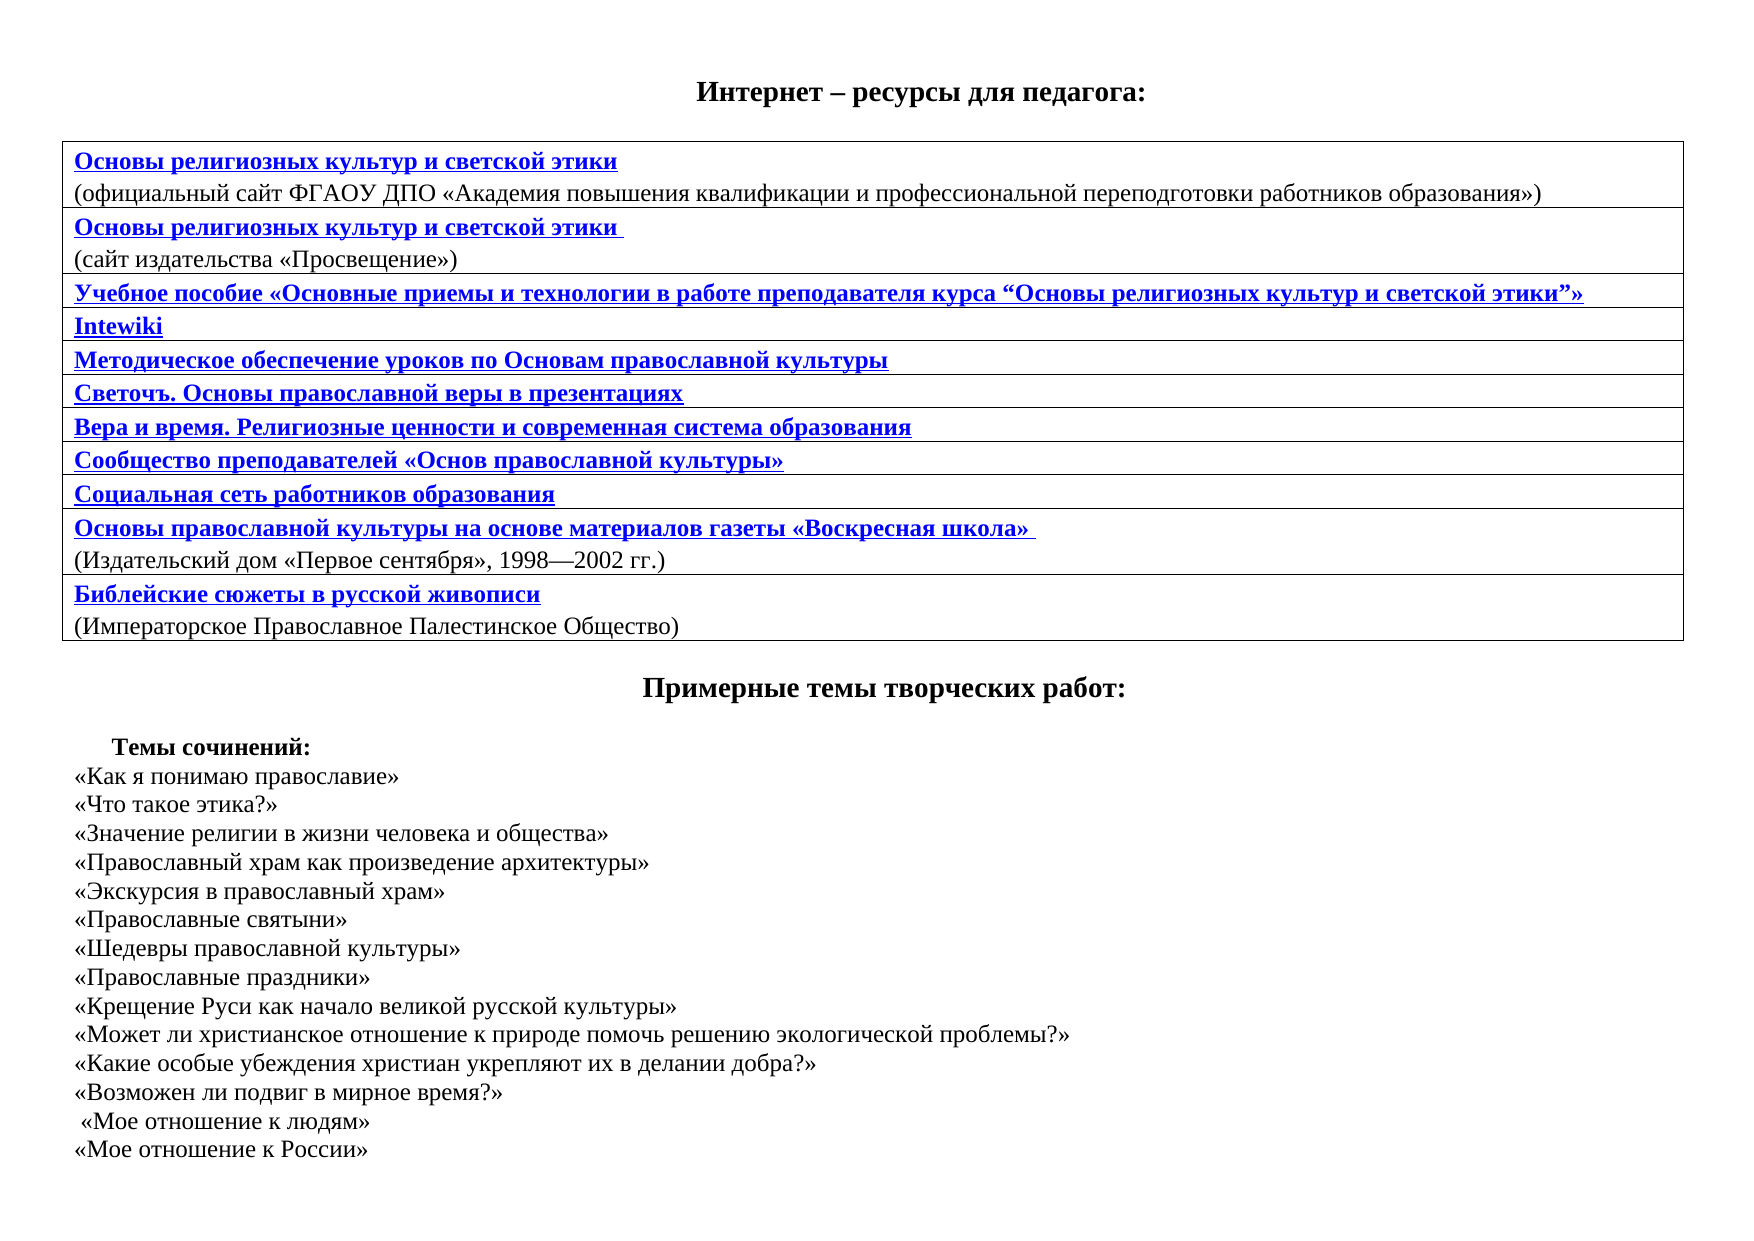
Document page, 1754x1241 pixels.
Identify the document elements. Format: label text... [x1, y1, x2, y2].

text «Что такое этика?» [74, 789, 1695, 818]
text «Возможен ли подвиг в мирное время?» [74, 1077, 1695, 1106]
text Интернет – ресурсы для педагога: [74, 74, 1695, 107]
table_header Основы религиозных культур и светской этики (официальный сайт ФГАОУ ДПО «Академия повышения квалификации и профессиональной переподготовки работников образования») [63, 142, 1683, 207]
text «Мое отношение к людям» [74, 1106, 1695, 1134]
text «Как я понимаю православие» [74, 761, 1695, 789]
table_cell Основы православной культуры на основе материалов газеты «Воскресная школа» (Издательский дом «Первое сентября», 1998—2002 гг.) [63, 509, 1683, 574]
text «Может ли христианское отношение к природе помочь решению экологической проблемы?» [74, 1019, 1695, 1048]
text «Значение религии в жизни человека и общества» [74, 818, 1695, 847]
text «Православный храм как произведение архитектуры» [74, 847, 1695, 876]
table_cell Методическое обеспечение уроков по Основам православной культуры [63, 341, 1683, 374]
text Примерные темы творческих работ: [74, 670, 1695, 703]
text «Шедевры православной культуры» [74, 933, 1695, 962]
table_cell Социальная сеть работников образования [63, 475, 1683, 508]
table_cell Светочъ. Основы православной веры в презентациях [63, 375, 1683, 407]
text «Мое отношение к России» [74, 1134, 1695, 1163]
table_cell Вера и время. Религиозные ценности и современная система образования [63, 408, 1683, 441]
table_cell Библейские сюжеты в русской живописи (Императорское Православное Палестинское Общество) [63, 575, 1683, 640]
table_cell Intewiki [63, 308, 1683, 340]
text «Православные праздники» [74, 962, 1695, 991]
text «Экскурсия в православный храм» [74, 876, 1695, 904]
text «Крещение Руси как начало великой русской культуры» [74, 991, 1695, 1019]
table_cell Основы религиозных культур и светской этики (сайт издательства «Просвещение») [63, 208, 1683, 273]
text «Православные святыни» [74, 904, 1695, 933]
text «Какие особые убеждения христиан укрепляют их в делании добра?» [74, 1048, 1695, 1077]
table_cell Сообщество преподавателей «Основ православной культуры» [63, 442, 1683, 474]
text Темы сочинений: [111, 732, 1695, 761]
table_cell Учебное пособие «Основные приемы и технологии в работе преподавателя курса “Основы религиозных культур и светской этики”» [63, 274, 1683, 307]
